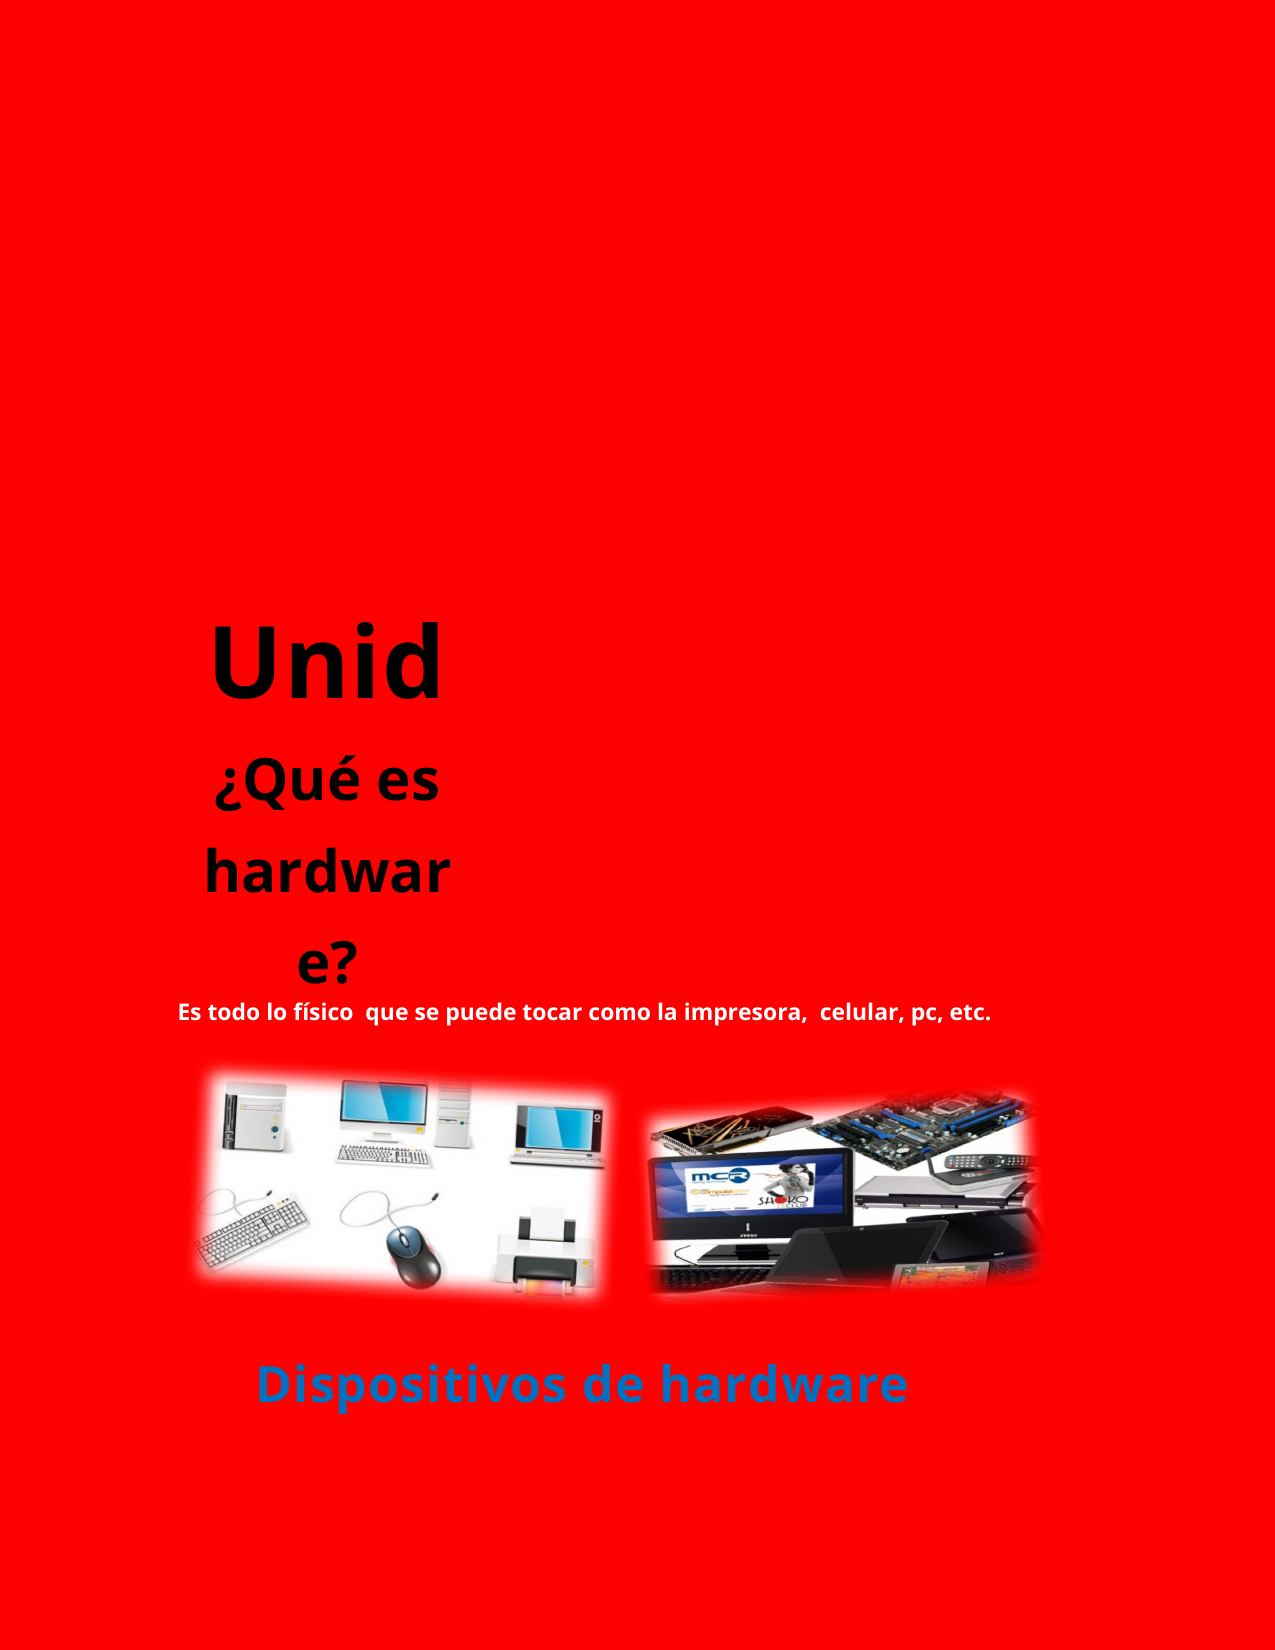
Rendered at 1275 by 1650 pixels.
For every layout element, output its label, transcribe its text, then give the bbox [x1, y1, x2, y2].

picture [663, 1111, 1020, 1280]
text Es todo lo físico que se puede tocar como la impresora, celular, pc, etc. [177, 996, 1098, 1027]
picture [213, 1086, 595, 1283]
